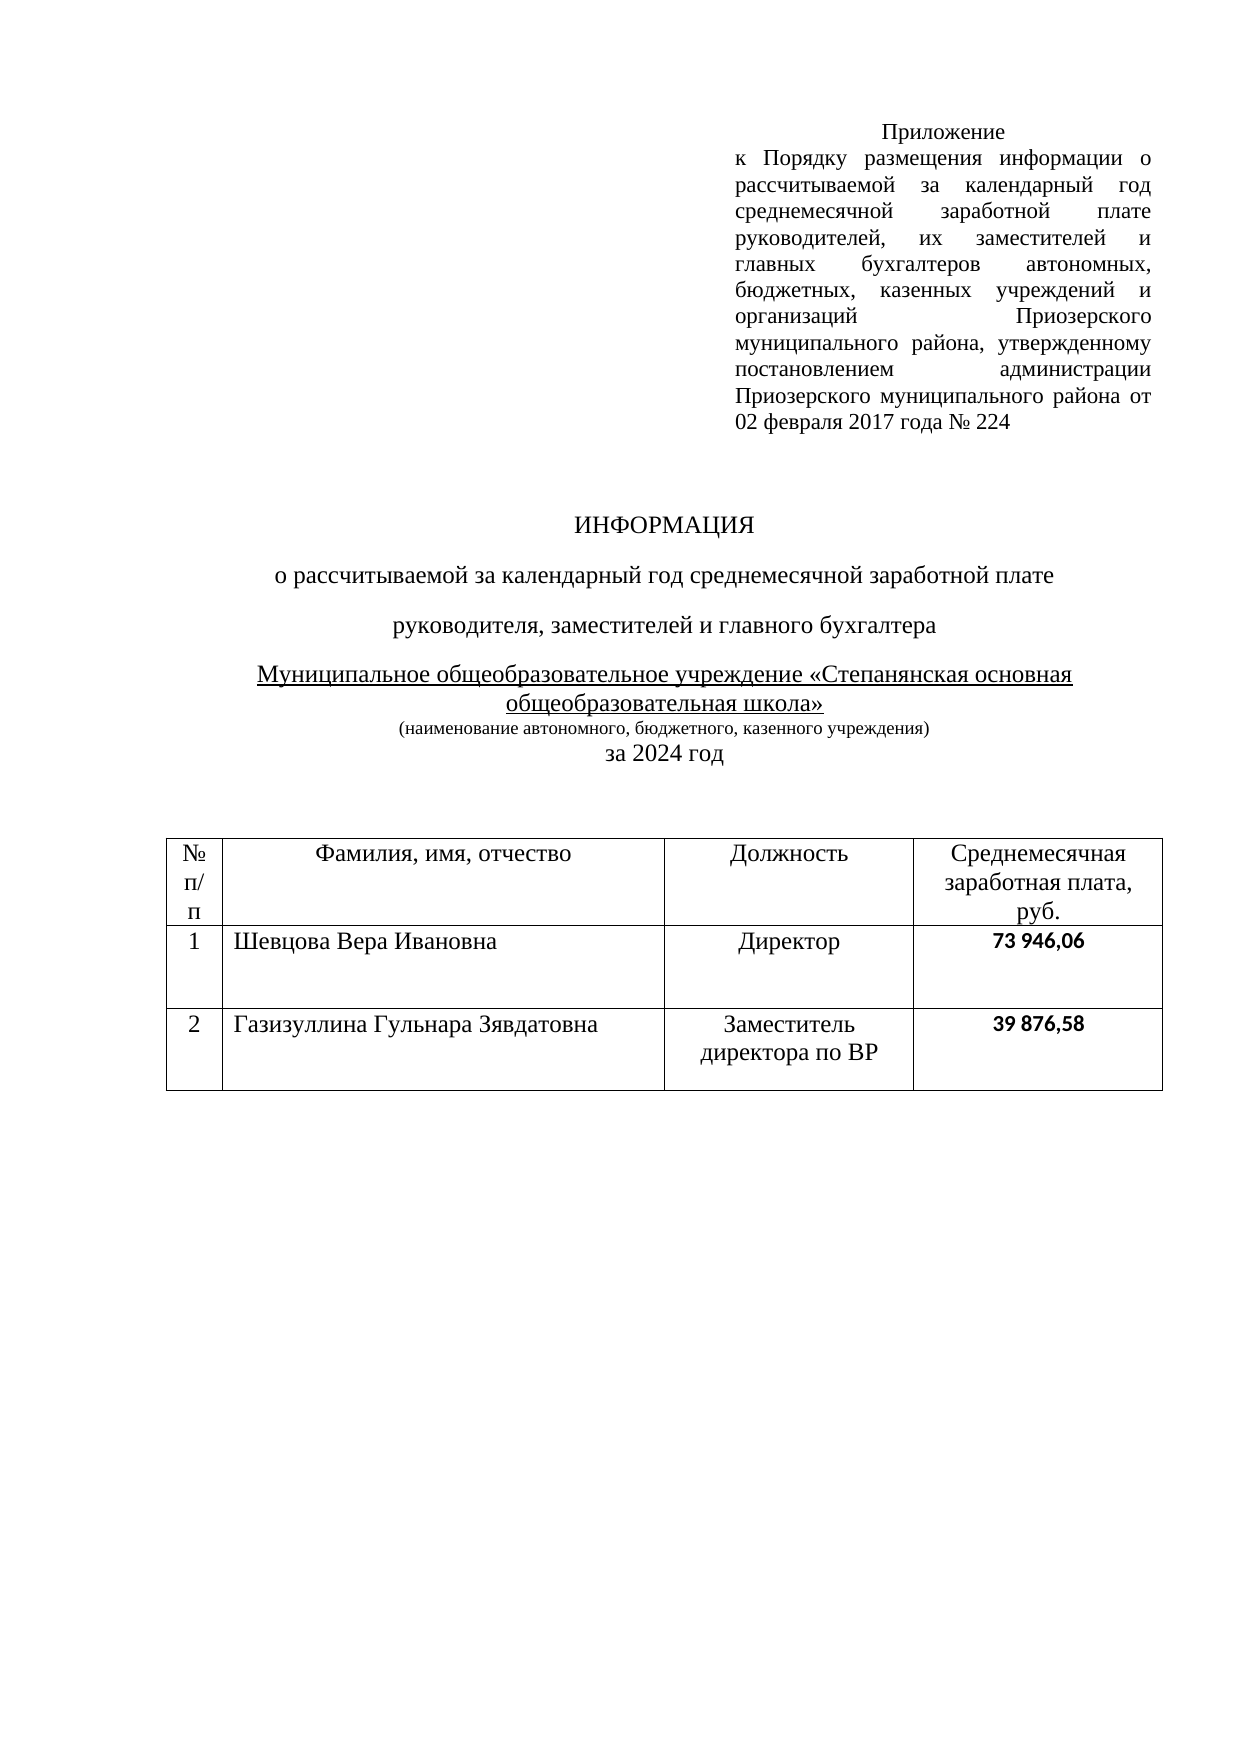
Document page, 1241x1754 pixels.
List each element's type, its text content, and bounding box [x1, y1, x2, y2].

table_cell Заместитель директора по ВР [665, 1009, 913, 1090]
table_header Должность [665, 839, 913, 925]
table_header Приложение к Порядку размещения информации о рассчитываемой за календарный год среднемесячной заработной плате руководителей, их заместителей и главных бухгалтеров автономных, бюджетных, казенных учреждений и организаций Приозерского муниципального района, утвержденному постановлением администрации Приозерского муниципального района от 02 февраля 2017 года № 224 [724, 118, 1163, 457]
text Муниципальное общеобразовательное учреждение «Степанянская основная общеобразовательная школа» [177, 659, 1152, 717]
table_cell Директор [665, 926, 913, 1008]
table_cell 39 876,58 [914, 1009, 1162, 1090]
table_cell 73 946,06 [914, 926, 1162, 1008]
table_header Среднемесячная заработная плата, руб. [914, 839, 1162, 925]
table_cell Газизуллина Гульнара Зявдатовна [223, 1009, 664, 1090]
table_cell Шевцова Вера Ивановна [223, 926, 664, 1008]
text руководителя, заместителей и главного бухгалтера [177, 610, 1152, 638]
table_cell 2 [167, 1009, 222, 1090]
text (наименование автономного, бюджетного, казенного учреждения) [177, 717, 1152, 738]
text о рассчитываемой за календарный год среднемесячной заработной плате [177, 560, 1152, 589]
table_header Фамилия, имя, отчество [223, 839, 664, 925]
table_header № п/п [167, 839, 222, 925]
table_cell 1 [167, 926, 222, 1008]
text ИНФОРМАЦИЯ [177, 511, 1152, 539]
text за 2024 год [177, 738, 1152, 767]
